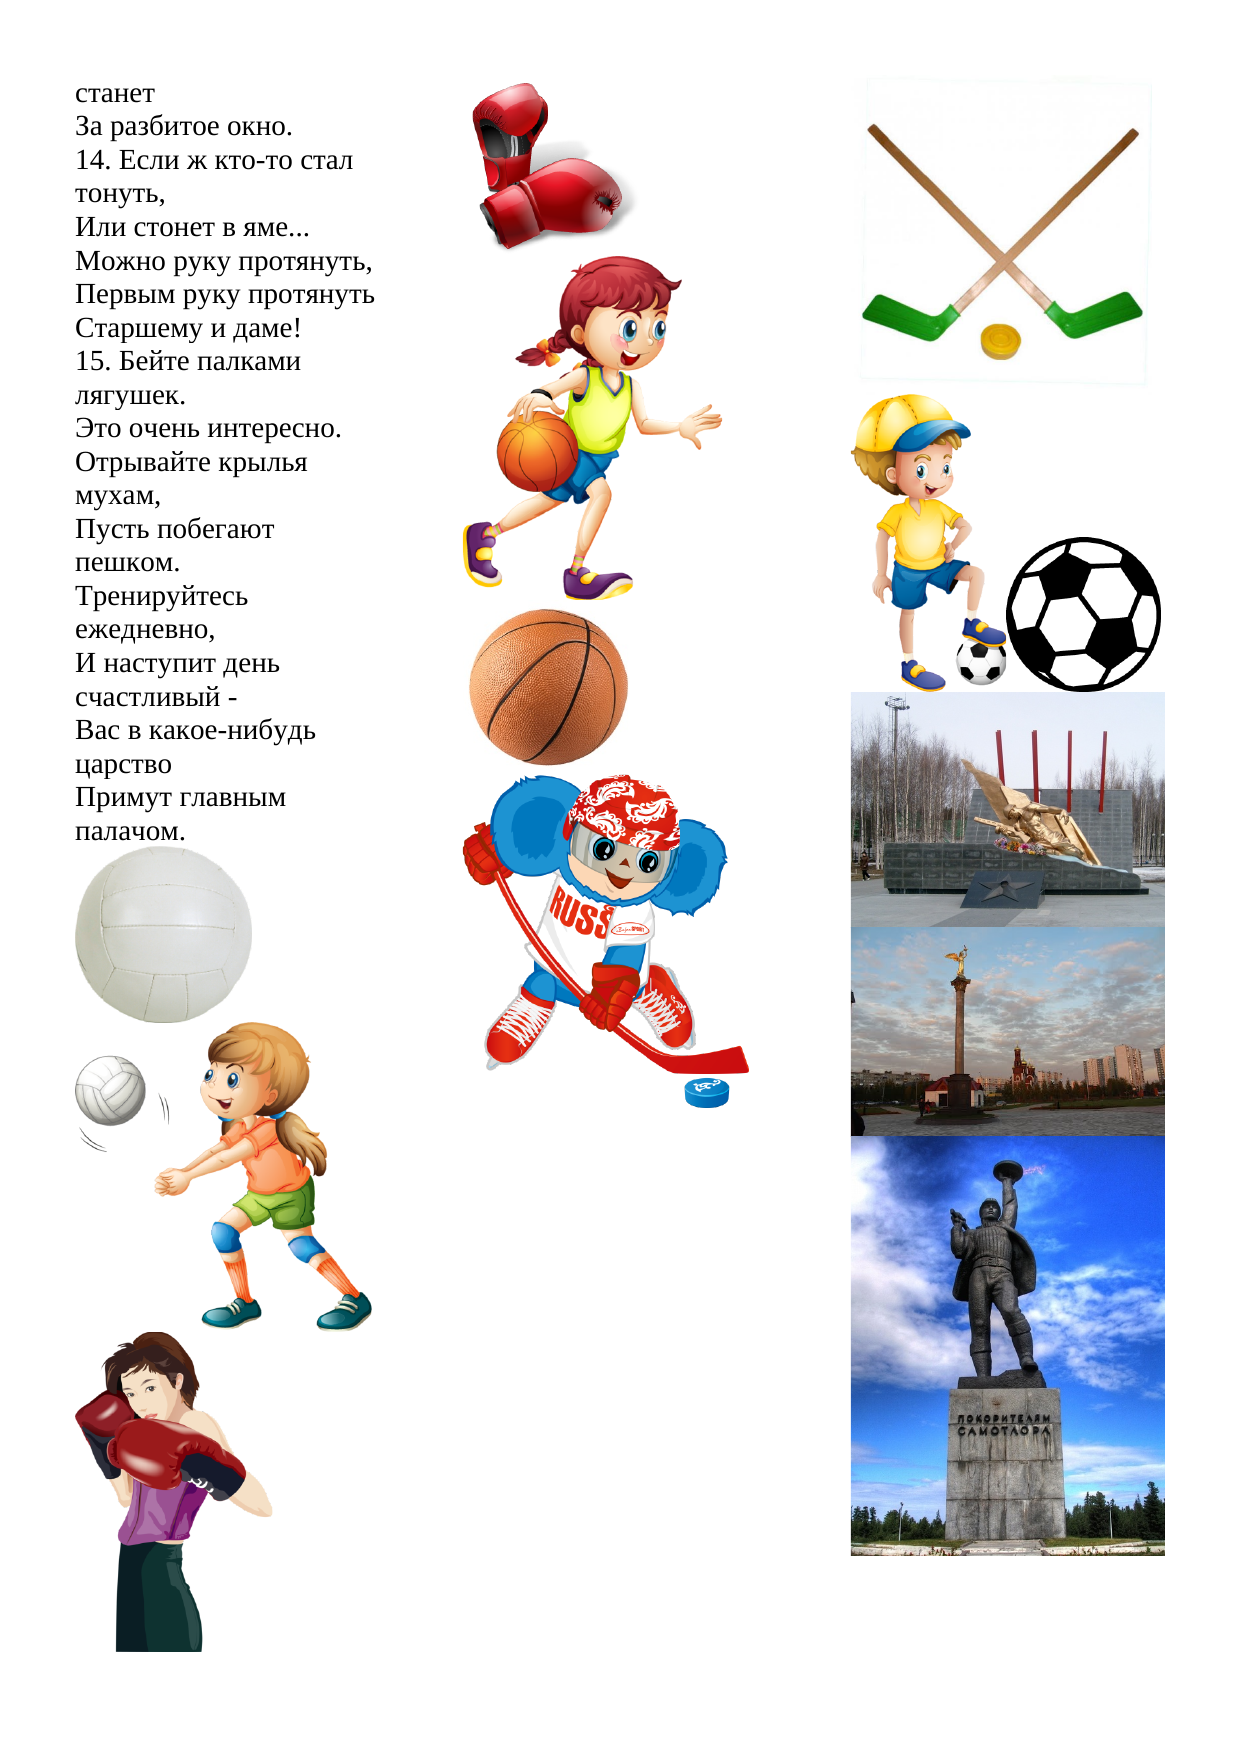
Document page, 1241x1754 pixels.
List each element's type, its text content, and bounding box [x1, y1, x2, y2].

text 14. Если ж кто-то стал тонуть, Или стонет в яме... Можно руку протянуть, Первым руку протянуть Старшему и даме! [75, 142, 389, 343]
picture [850, 75, 1165, 1556]
picture [75, 846, 372, 1652]
text 15. Бейте палками лягушек. Это очень интересно. Отрывайте крылья мухам, Пусть побегают пешком. Тренируйтесь ежедневно, И наступит день счастливый - Вас в какое-нибудь царство Примут главным палачом. [75, 343, 389, 846]
picture [462, 75, 749, 1108]
